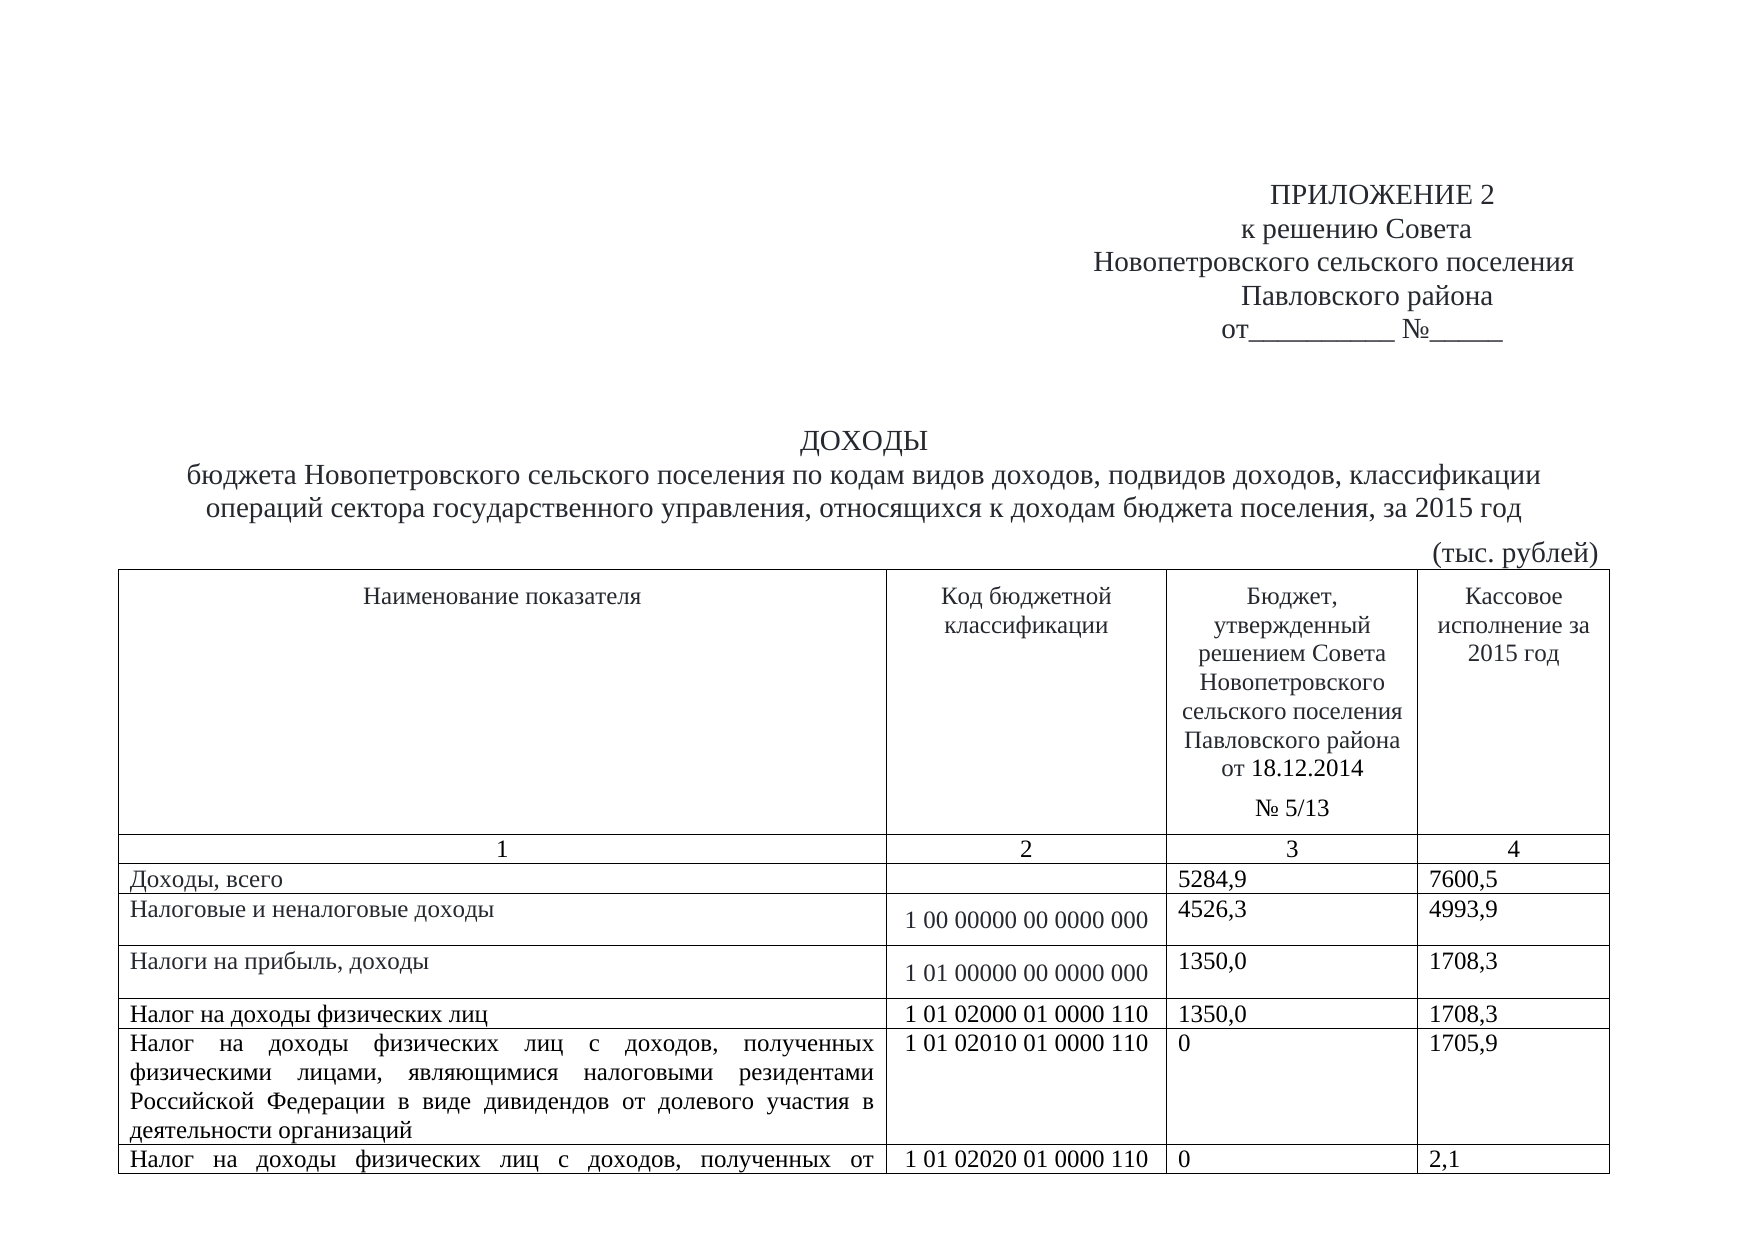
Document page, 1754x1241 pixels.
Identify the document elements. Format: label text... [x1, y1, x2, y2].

table_cell 4 [1418, 835, 1609, 863]
text от__________ №_____ [118, 311, 1636, 345]
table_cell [119, 1145, 886, 1173]
table_cell 2,1 [1418, 1145, 1609, 1173]
table_cell 1708,3 [1418, 999, 1609, 1027]
table_cell 1 01 02000 01 0000 110 [887, 999, 1166, 1027]
table_cell 1350,0 [1167, 999, 1417, 1027]
table_cell 1 01 00000 00 0000 000 [887, 946, 1166, 998]
table_cell 4526,3 [1167, 894, 1417, 945]
text к решению Совета [118, 211, 1636, 244]
table_cell 7600,5 [1418, 864, 1609, 893]
table_cell Налоговые и неналоговые доходы [119, 894, 886, 945]
table_cell 4993,9 [1418, 894, 1609, 945]
table_cell 1 01 02010 01 0000 110 [887, 1029, 1166, 1143]
table_cell Налоги на прибыль, доходы [119, 946, 886, 998]
table_cell Наименование показателя [119, 570, 886, 833]
table_cell Налог на доходы физических лиц [119, 999, 886, 1027]
table_cell 1705,9 [1418, 1029, 1609, 1143]
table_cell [887, 1145, 1166, 1173]
table_cell 1 00 00000 00 0000 000 [887, 894, 1166, 945]
table_cell 0 [1167, 1145, 1417, 1173]
text Новопетровского сельского поселения [118, 244, 1636, 278]
table_cell Бюджет, утвержденный решением Совета Новопетровского сельского поселения Павловского района от 18.12.2014 № 5/13 [1167, 570, 1417, 833]
table_header ДОХОДЫ бюджета Новопетровского сельского поселения по кодам видов доходов, подвидов доходов, классификации операций сектора государственного управления, относящихся к доходам бюджета поселения, за 2015 год (тыс. рублей) [118, 412, 1609, 569]
table_cell 3 [1167, 835, 1417, 863]
text Павловского района [118, 278, 1636, 311]
table_cell 1708,3 [1418, 946, 1609, 998]
table_cell 2 [887, 835, 1166, 863]
table_cell Налог на доходы физических лиц с доходов, полученных физическими лицами, являющимися налоговыми резидентами Российской Федерации в виде дивидендов от долевого участия в деятельности организаций [119, 1029, 886, 1143]
text ПРИЛОЖЕНИЕ 2 [118, 177, 1556, 211]
table_cell 1350,0 [1167, 946, 1417, 998]
table_cell Код бюджетной классификации [887, 570, 1166, 833]
table_cell Кассовое исполнение за 2015 год [1418, 570, 1609, 833]
table_cell 0 [1167, 1029, 1417, 1143]
table_cell 5284,9 [1167, 864, 1417, 893]
table_cell [887, 864, 1166, 893]
table_cell Доходы, всего [119, 864, 886, 893]
table_cell 1 [119, 835, 886, 863]
